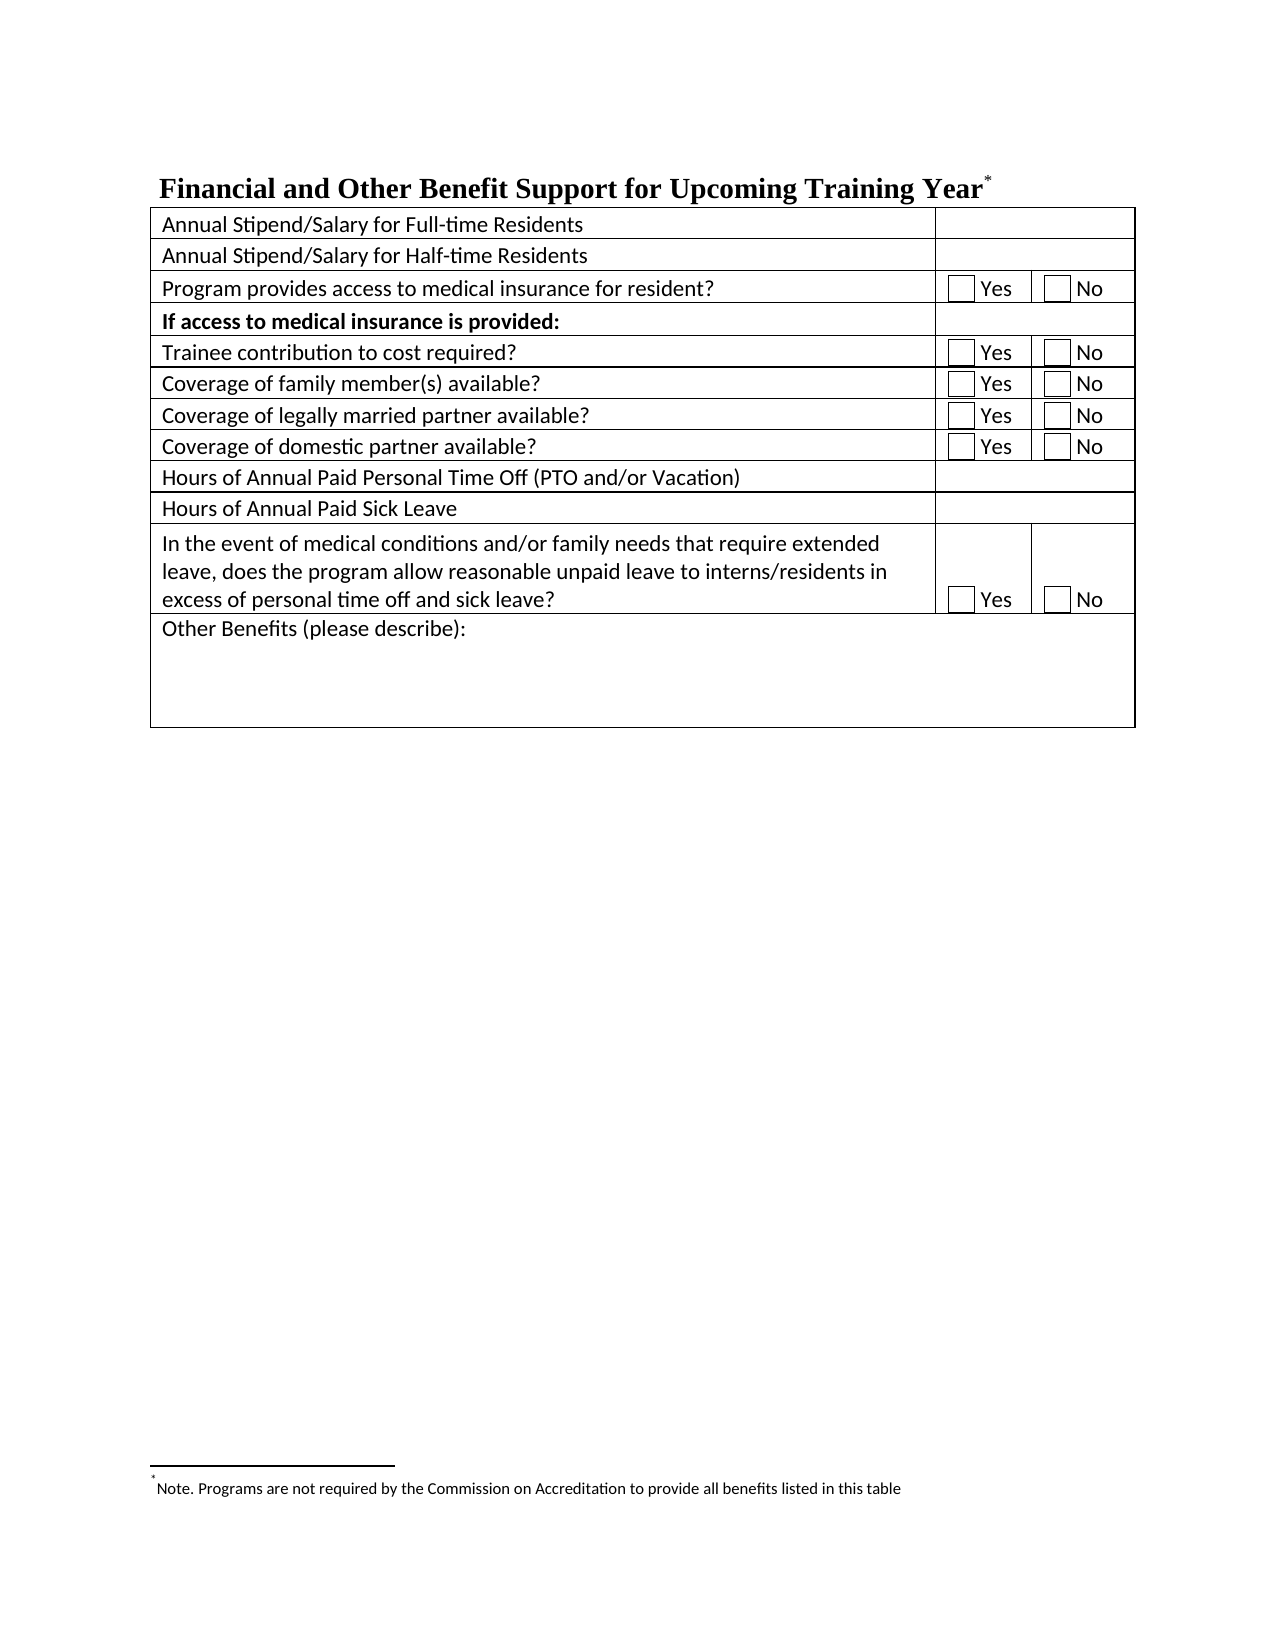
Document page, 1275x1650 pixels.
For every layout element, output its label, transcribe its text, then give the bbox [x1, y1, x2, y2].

table_cell No [1032, 399, 1134, 429]
table_cell No [1032, 524, 1134, 613]
table_cell In the event of medical conditions and/or family needs that require extended leave, does the program allow reasonable unpaid leave to interns/residents in excess of personal time off and sick leave? [151, 524, 935, 613]
table_cell Coverage of legally married partner available? [151, 399, 935, 429]
table_cell Coverage of family member(s) available? [151, 368, 935, 398]
table_cell [936, 461, 1134, 491]
table_cell Hours of Annual Paid Personal Time Off (PTO and/or Vacation) [151, 461, 935, 491]
subtitle Financial and Other Benefit Support for Upcoming Training Year [159, 171, 1125, 204]
table_cell No [1032, 336, 1134, 366]
table_cell Trainee contribution to cost required? [151, 336, 935, 366]
table_header [936, 208, 1134, 238]
table_cell Other Benefits (please describe): [151, 614, 1134, 727]
table_cell No [1032, 430, 1134, 460]
table_cell [936, 239, 1134, 269]
table_cell Hours of Annual Paid Sick Leave [151, 493, 935, 523]
table_header Annual Stipend/Salary for Full-time Residents [151, 208, 935, 238]
table_cell Yes [936, 368, 1031, 398]
table_cell Yes [936, 524, 1031, 613]
table_cell Yes [936, 271, 1031, 302]
table_cell Yes [936, 399, 1031, 429]
table_cell Annual Stipend/Salary for Half-time Residents [151, 239, 935, 269]
table_cell If access to medical insurance is provided: [151, 303, 935, 335]
table_cell [936, 493, 1134, 523]
table_cell Program provides access to medical insurance for resident? [151, 271, 935, 302]
table_cell Yes [936, 430, 1031, 460]
table_cell [936, 303, 1134, 335]
table_cell No [1032, 271, 1134, 302]
table_cell Yes [936, 336, 1031, 366]
table_cell Coverage of domestic partner available? [151, 430, 935, 460]
table_cell No [1032, 368, 1134, 398]
